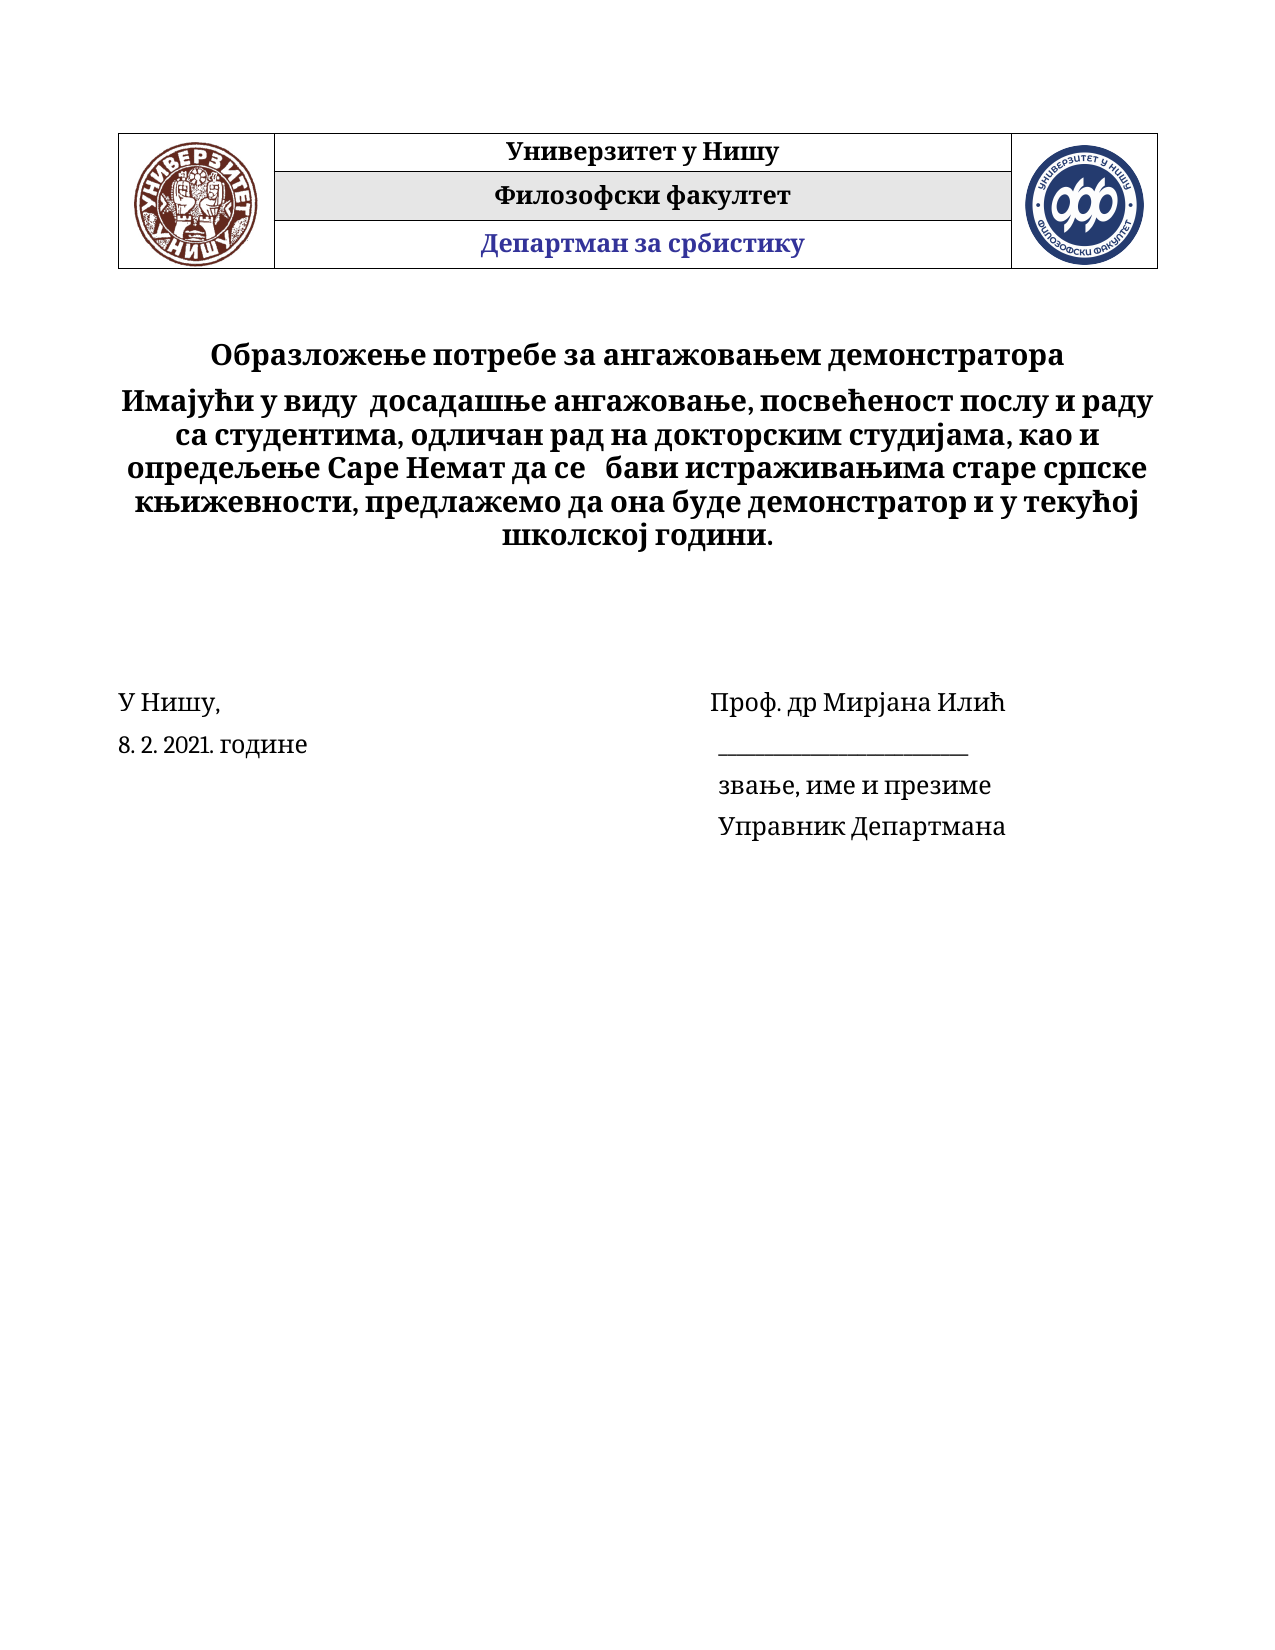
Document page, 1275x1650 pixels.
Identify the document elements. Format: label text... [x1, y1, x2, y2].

text Имајући у виду досадашње ангажовање, посвећеност послу и раду са студентима, одличан рад на докторским студијама, као и опредељење Саре Немат да се бави истраживањима старе српске књижевности, предлажемо да она буде демонстратор и у текућој школској години. [118, 385, 1157, 553]
text 8. 2. 2021. године ___________________________ [118, 731, 1157, 759]
text Управник Департмана [643, 813, 1157, 842]
picture [1025, 145, 1144, 265]
text У Нишу, Проф. др Мирјана Илић [118, 689, 1157, 718]
text Образложење потребе за ангажовањем демонстратора [118, 339, 1157, 373]
text звање, име и презиме [118, 772, 1157, 801]
picture [131, 140, 261, 268]
